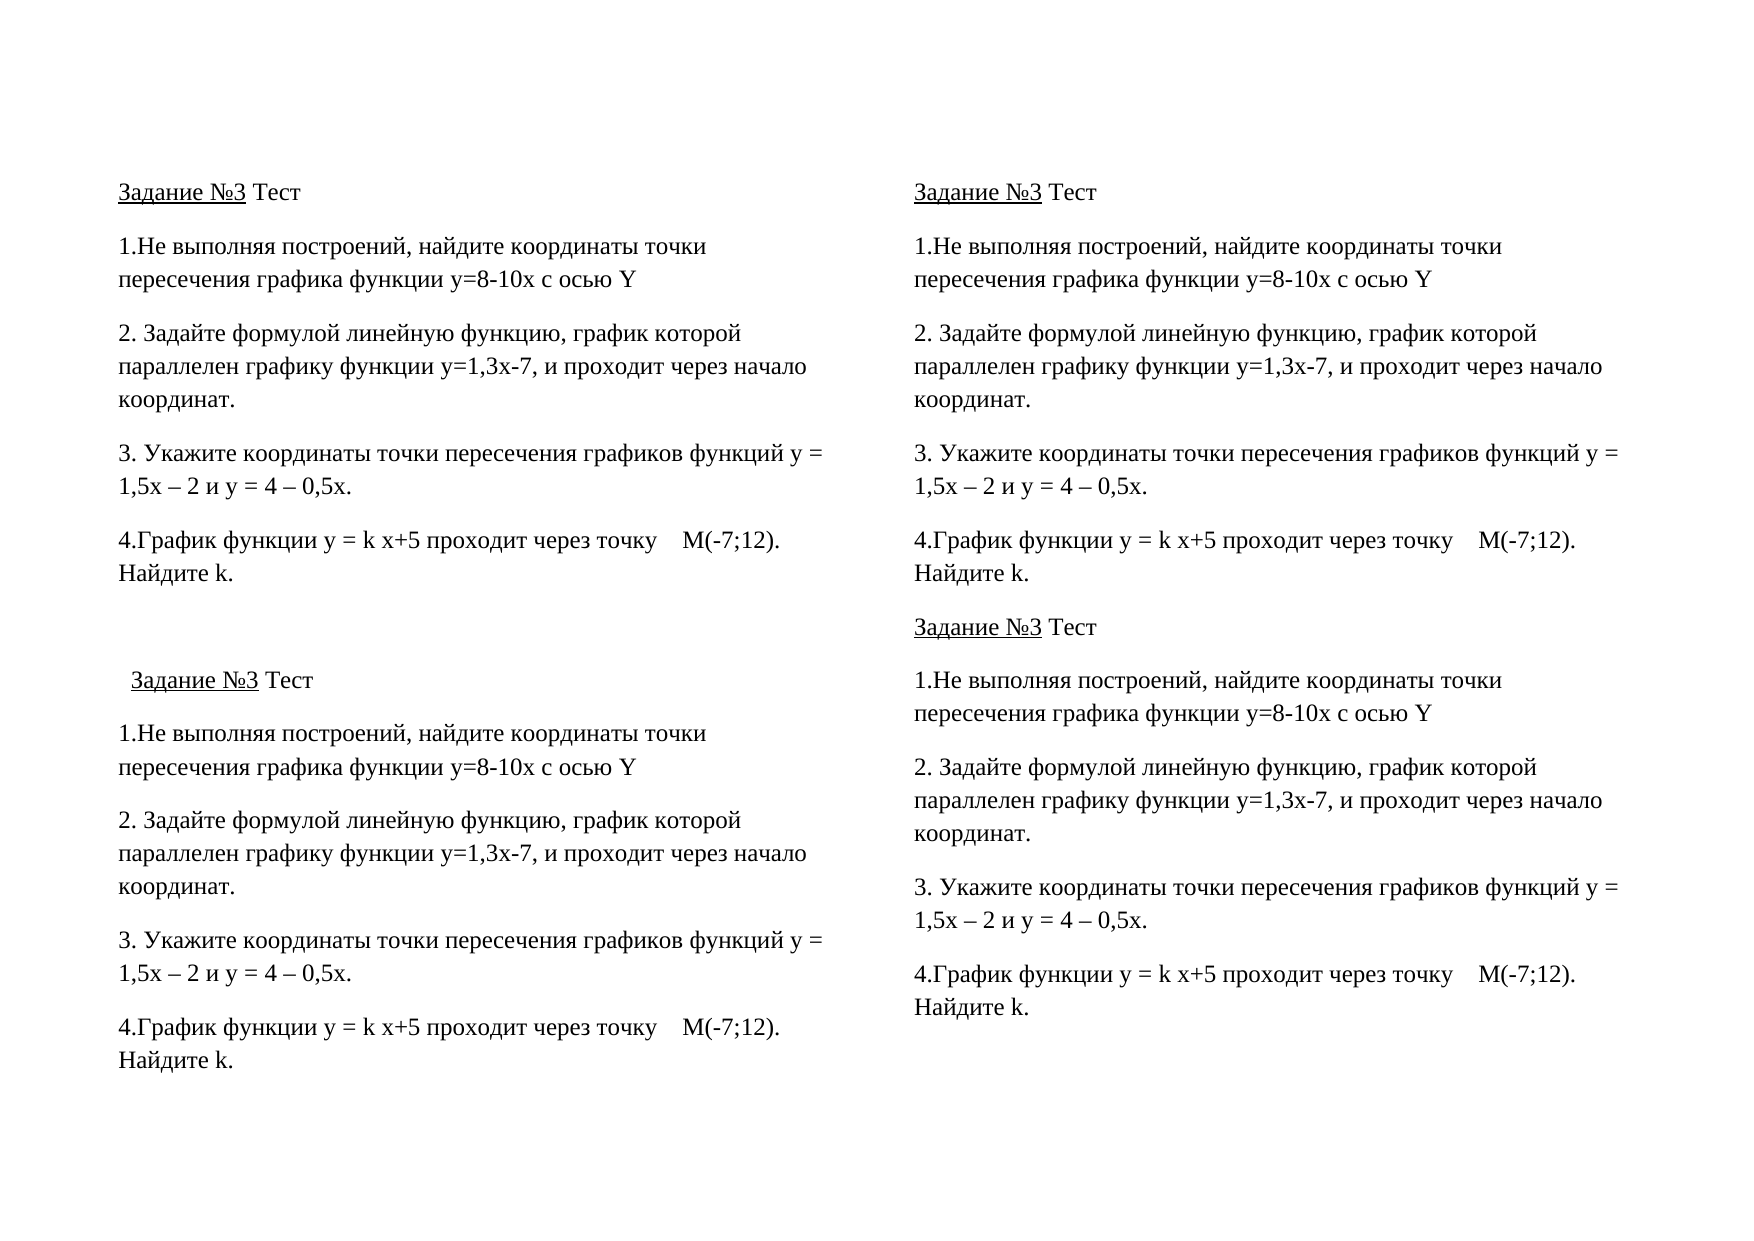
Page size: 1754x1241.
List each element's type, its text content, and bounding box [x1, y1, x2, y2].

text 3. Укажите координаты точки пересечения графиков функций y = 1,5x – 2 и y = 4 – 0,5x. [914, 872, 1636, 934]
text 2. Задайте формулой линейную функцию, график которой параллелен графику функции y=1,3x-7, и проходит через начало координат. [118, 318, 840, 413]
text 3. Укажите координаты точки пересечения графиков функций y = 1,5x – 2 и y = 4 – 0,5x. [118, 925, 840, 987]
text Задание №3 Тест [118, 665, 840, 693]
text 4.График функции y = k x+5 проходит через точку М(-7;12). Найдите k. [914, 525, 1636, 586]
text 4.График функции y = k x+5 проходит через точку М(-7;12). Найдите k. [118, 525, 840, 586]
text Задание №3 Тест [914, 177, 1636, 206]
text Задание №3 Тест [118, 177, 840, 206]
text 1.Не выполняя построений, найдите координаты точки пересечения графика функции y=8-10x с осью Y [118, 231, 840, 293]
text 2. Задайте формулой линейную функцию, график которой параллелен графику функции y=1,3x-7, и проходит через начало координат. [914, 752, 1636, 847]
text 4.График функции y = k x+5 проходит через точку М(-7;12). Найдите k. [118, 1012, 840, 1074]
text 2. Задайте формулой линейную функцию, график которой параллелен графику функции y=1,3x-7, и проходит через начало координат. [118, 805, 840, 900]
text 1.Не выполняя построений, найдите координаты точки пересечения графика функции y=8-10x с осью Y [914, 665, 1636, 727]
text Задание №3 Тест [914, 612, 1636, 640]
text 1.Не выполняя построений, найдите координаты точки пересечения графика функции y=8-10x с осью Y [118, 718, 840, 780]
text 3. Укажите координаты точки пересечения графиков функций y = 1,5x – 2 и y = 4 – 0,5x. [118, 438, 840, 499]
text 2. Задайте формулой линейную функцию, график которой параллелен графику функции y=1,3x-7, и проходит через начало координат. [914, 318, 1636, 413]
text 1.Не выполняя построений, найдите координаты точки пересечения графика функции y=8-10x с осью Y [914, 231, 1636, 293]
text 3. Укажите координаты точки пересечения графиков функций y = 1,5x – 2 и y = 4 – 0,5x. [914, 438, 1636, 499]
text 4.График функции y = k x+5 проходит через точку М(-7;12). Найдите k. [914, 959, 1636, 1021]
